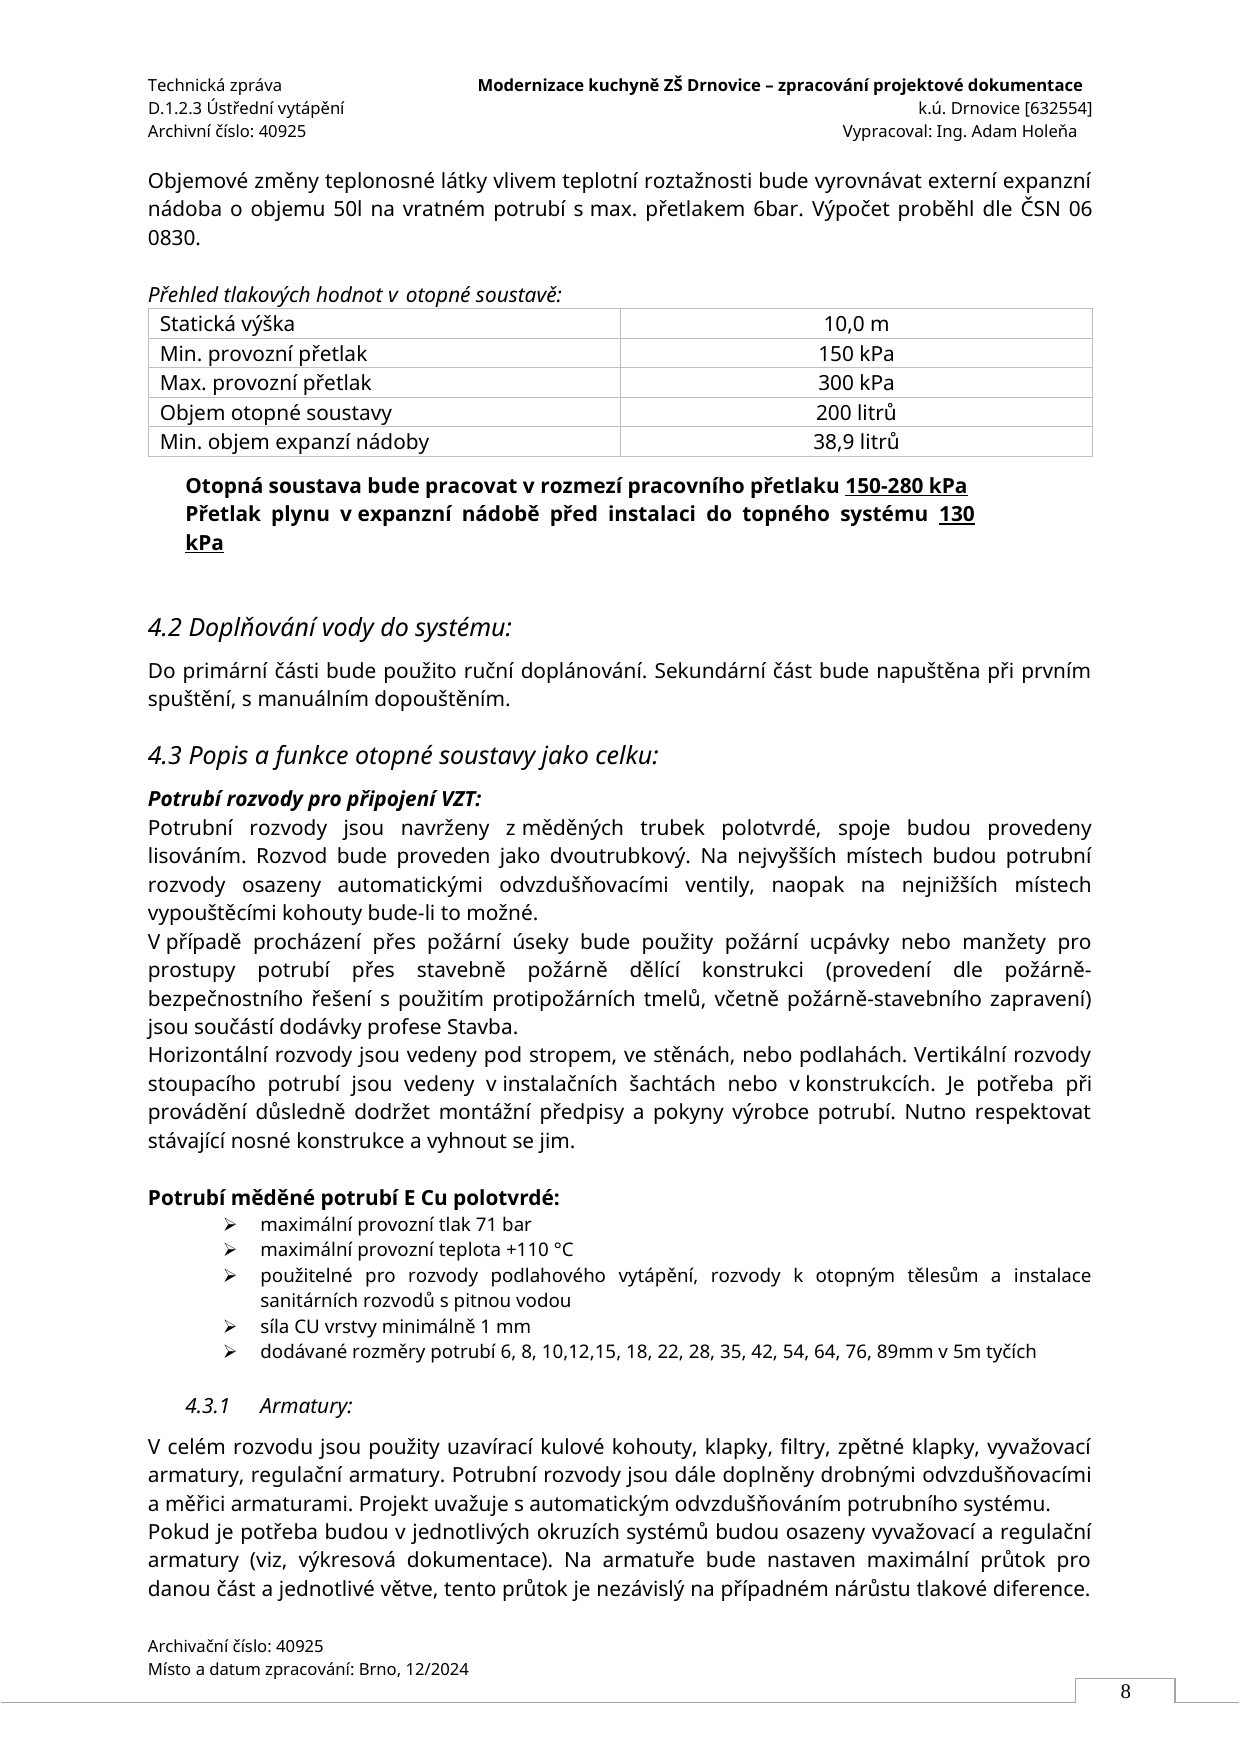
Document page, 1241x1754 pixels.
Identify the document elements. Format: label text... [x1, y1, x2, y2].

list síla CU vrstvy minimálně 1 mm [223, 1313, 1092, 1339]
text Otopná soustava bude pracovat v rozmezí pracovního přetlaku 150-280 kPa [185, 471, 974, 499]
text V případě procházení přes požární úseky bude použity požární ucpávky nebo manžety pro prostupy potrubí přes stavebně požárně dělící konstrukci (provedení dle požárně-bezpečnostního řešení s použitím protipožárních tmelů, včetně požárně-stavebního zapravení) jsou součástí dodávky profese Stavba. [148, 927, 1092, 1041]
table_header Statická výška [149, 309, 620, 338]
list maximální provozní tlak 71 bar [223, 1211, 1092, 1237]
subtitle Armatury: [185, 1391, 1092, 1419]
text Do primární části bude použito ruční doplánování. Sekundární část bude napuštěna při prvním spuštění, s manuálním dopouštěním. [148, 656, 1092, 713]
text Horizontální rozvody jsou vedeny pod stropem, ve stěnách, nebo podlahách. Vertikální rozvody stoupacího potrubí jsou vedeny v instalačních šachtách nebo v konstrukcích. Je potřeba při provádění důsledně dodržet montážní předpisy a pokyny výrobce potrubí. Nutno respektovat stávající nosné konstrukce a vyhnout se jim. [148, 1041, 1092, 1154]
text V celém rozvodu jsou použity uzavírací kulové kohouty, klapky, filtry, zpětné klapky, vyvažovací armatury, regulační armatury. Potrubní rozvody jsou dále doplněny drobnými odvzdušňovacími a měřici armaturami. Projekt uvažuje s automatickým odvzdušňováním potrubního systému. [148, 1432, 1092, 1517]
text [148, 1517, 1092, 1602]
table_cell Min. objem expanzí nádoby [149, 427, 620, 456]
table_cell Min. provozní přetlak [149, 339, 620, 367]
list použitelné pro rozvody podlahového vytápění, rozvody k otopným tělesům a instalace sanitárních rozvodů s pitnou vodou [223, 1262, 1092, 1313]
text Přetlak plynu v expanzní nádobě před instalaci do topného systému 130 kPa [185, 499, 974, 556]
table_cell 200 litrů [621, 398, 1092, 426]
table_cell 300 kPa [621, 368, 1092, 397]
list maximální provozní teplota +110 °C [223, 1237, 1092, 1262]
table_header 10,0 m [621, 309, 1092, 338]
table_cell Max. provozní přetlak [149, 368, 620, 397]
table_cell 38,9 litrů [621, 427, 1092, 456]
text Přehled tlakových hodnot v otopné soustavě: [148, 280, 1092, 308]
text Objemové změny teplonosné látky vlivem teplotní roztažnosti bude vyrovnávat externí expanzní nádoba o objemu 50l na vratném potrubí s max. přetlakem 6bar. Výpočet proběhl dle ČSN 06 0830. [148, 166, 1092, 251]
table_cell Objem otopné soustavy [149, 398, 620, 426]
subtitle Doplňování vody do systému: [148, 609, 1092, 644]
text Potrubní rozvody jsou navrženy z měděných trubek polotvrdé, spoje budou provedeny lisováním. Rozvod bude proveden jako dvoutrubkový. Na nejvyšších místech budou potrubní rozvody osazeny automatickými odvzdušňovacími ventily, naopak na nejnižších místech vypouštěcími kohouty bude-li to možné. [148, 813, 1092, 927]
list dodávané rozměry potrubí 6, 8, 10,12,15, 18, 22, 28, 35, 42, 54, 64, 76, 89mm v 5m tyčích [223, 1339, 1092, 1364]
text Potrubí měděné potrubí E Cu polotvrdé: [148, 1183, 1092, 1211]
table_cell 150 kPa [621, 339, 1092, 367]
text Potrubí rozvody pro připojení VZT: [148, 784, 1092, 813]
subtitle Popis a funkce otopné soustavy jako celku: [148, 738, 1092, 772]
